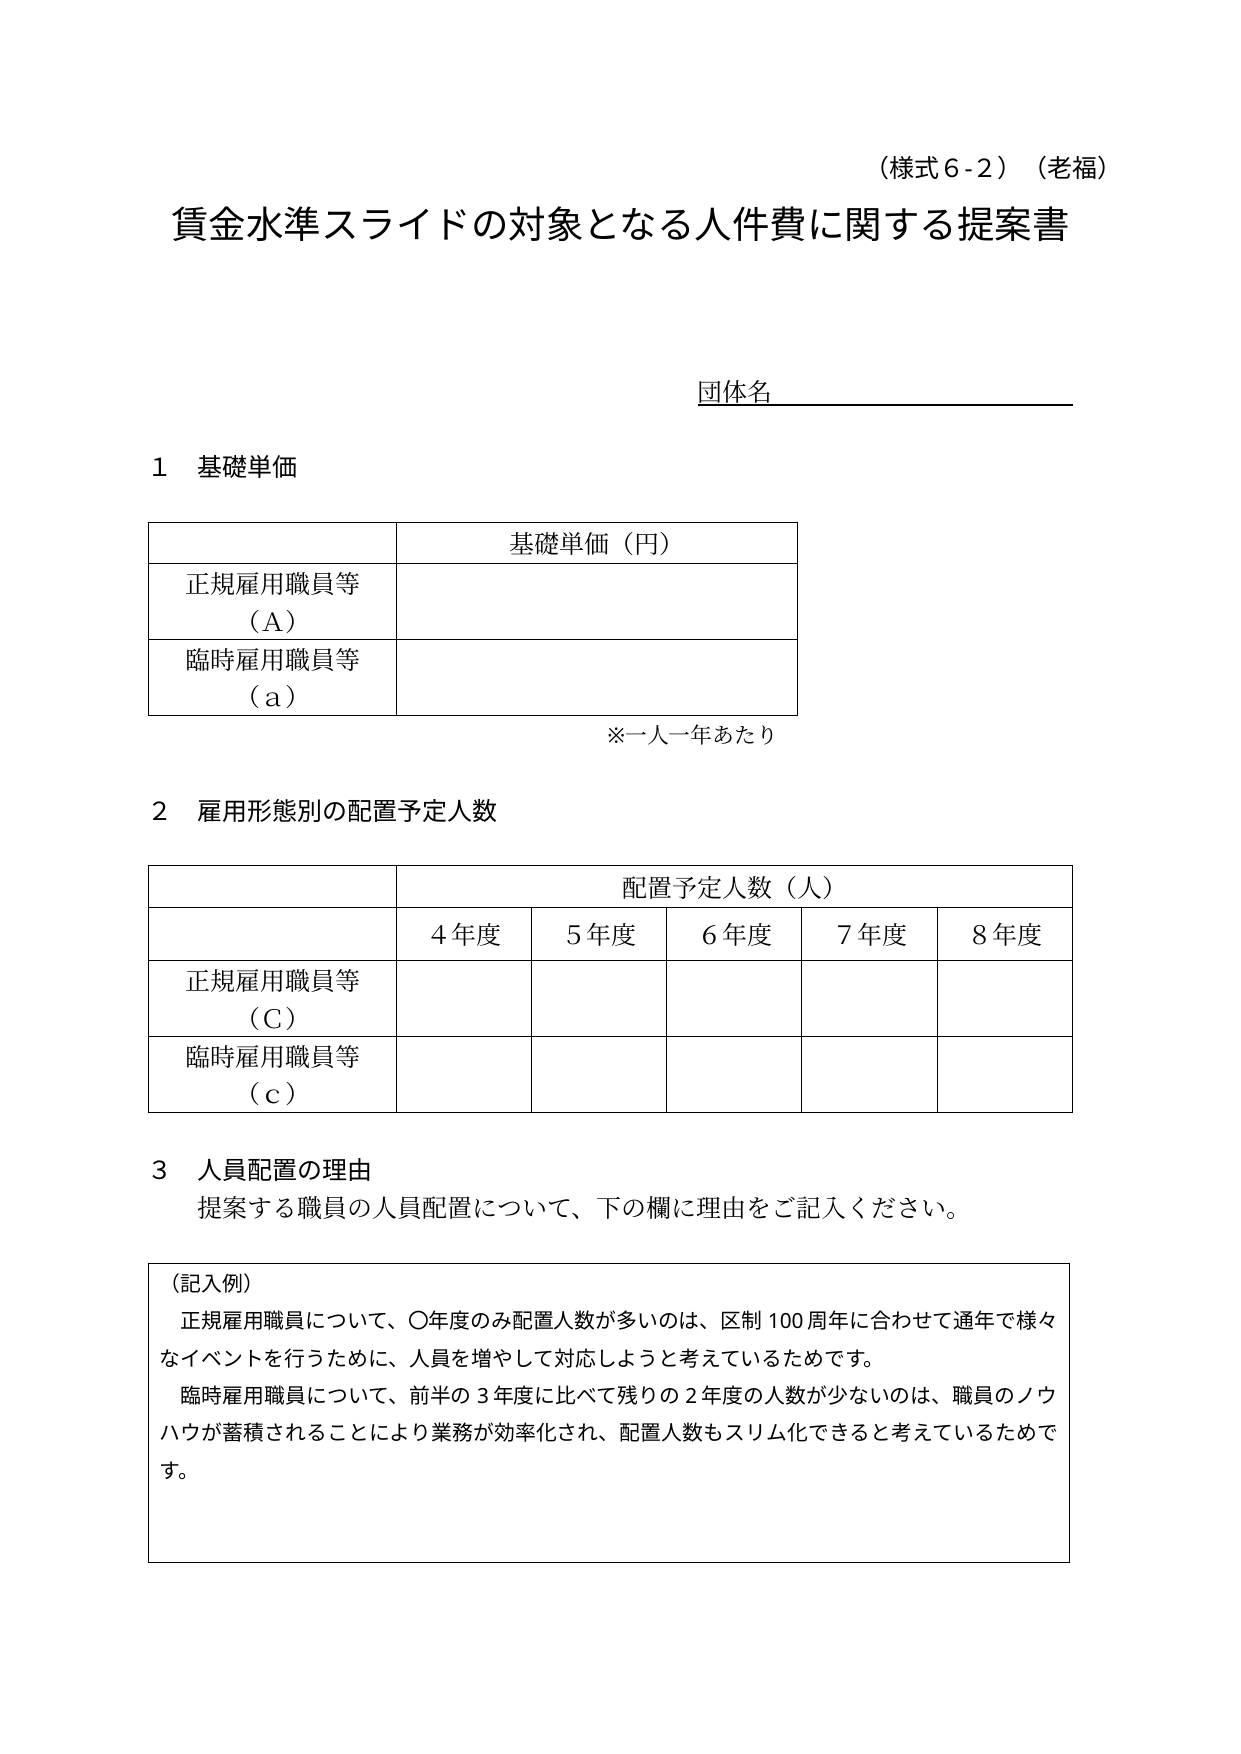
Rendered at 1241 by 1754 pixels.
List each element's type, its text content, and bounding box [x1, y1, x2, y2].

table_cell [397, 640, 797, 715]
table_header [149, 866, 396, 907]
table_cell [667, 961, 801, 1036]
table_cell 臨時雇用職員等（ｃ） [149, 1037, 396, 1112]
table_cell 正規雇用職員等（Ｃ） [149, 961, 396, 1036]
table_cell 臨時雇用職員等（ａ） [149, 640, 396, 715]
table_cell ６年度 [667, 908, 801, 960]
text ３ 人員配置の理由 [148, 1150, 1092, 1188]
table_header [149, 523, 396, 563]
text 提案する職員の人員配置について、下の欄に理由をご記入ください。 [148, 1188, 1092, 1225]
table_cell [532, 961, 666, 1036]
text ※一人一年あたり [148, 716, 1092, 753]
table_cell [802, 961, 937, 1036]
text ２ 雇用形態別の配置予定人数 [148, 791, 1092, 828]
table_header 基礎単価（円） [397, 523, 797, 563]
text １ 基礎単価 [148, 447, 1092, 484]
table_cell [532, 1037, 666, 1112]
table_cell [397, 961, 531, 1036]
table_cell [149, 908, 396, 960]
table_cell [667, 1037, 801, 1112]
text 団体名 [698, 372, 1092, 409]
table_cell [397, 1037, 531, 1112]
table_cell [802, 1037, 937, 1112]
table_header （記入例） 正規雇用職員について、〇年度のみ配置人数が多いのは、区制100周年に合わせて通年で様々なイベントを行うために、人員を増やして対応しようと考えているためです。 臨時雇用職員について、前半の3年度に比べて残りの2年度の人数が少ないのは、職員のノウハウが蓄積されることにより業務が効率化され、配置人数もスリム化できると考えているためです。 [149, 1264, 1069, 1562]
table_cell ４年度 [397, 908, 531, 960]
table_cell ５年度 [532, 908, 666, 960]
table_header 配置予定人数（人） [397, 866, 1072, 907]
table_cell [938, 961, 1072, 1036]
table_cell ８年度 [938, 908, 1072, 960]
table_cell [397, 564, 797, 639]
table_cell [938, 1037, 1072, 1112]
text 賃金水準スライドの対象となる人件費に関する提案書 [148, 185, 1092, 260]
table_cell ７年度 [802, 908, 937, 960]
table_cell 正規雇用職員等（Ａ） [149, 564, 396, 639]
text （様式６-２）（老福） [148, 148, 1122, 185]
